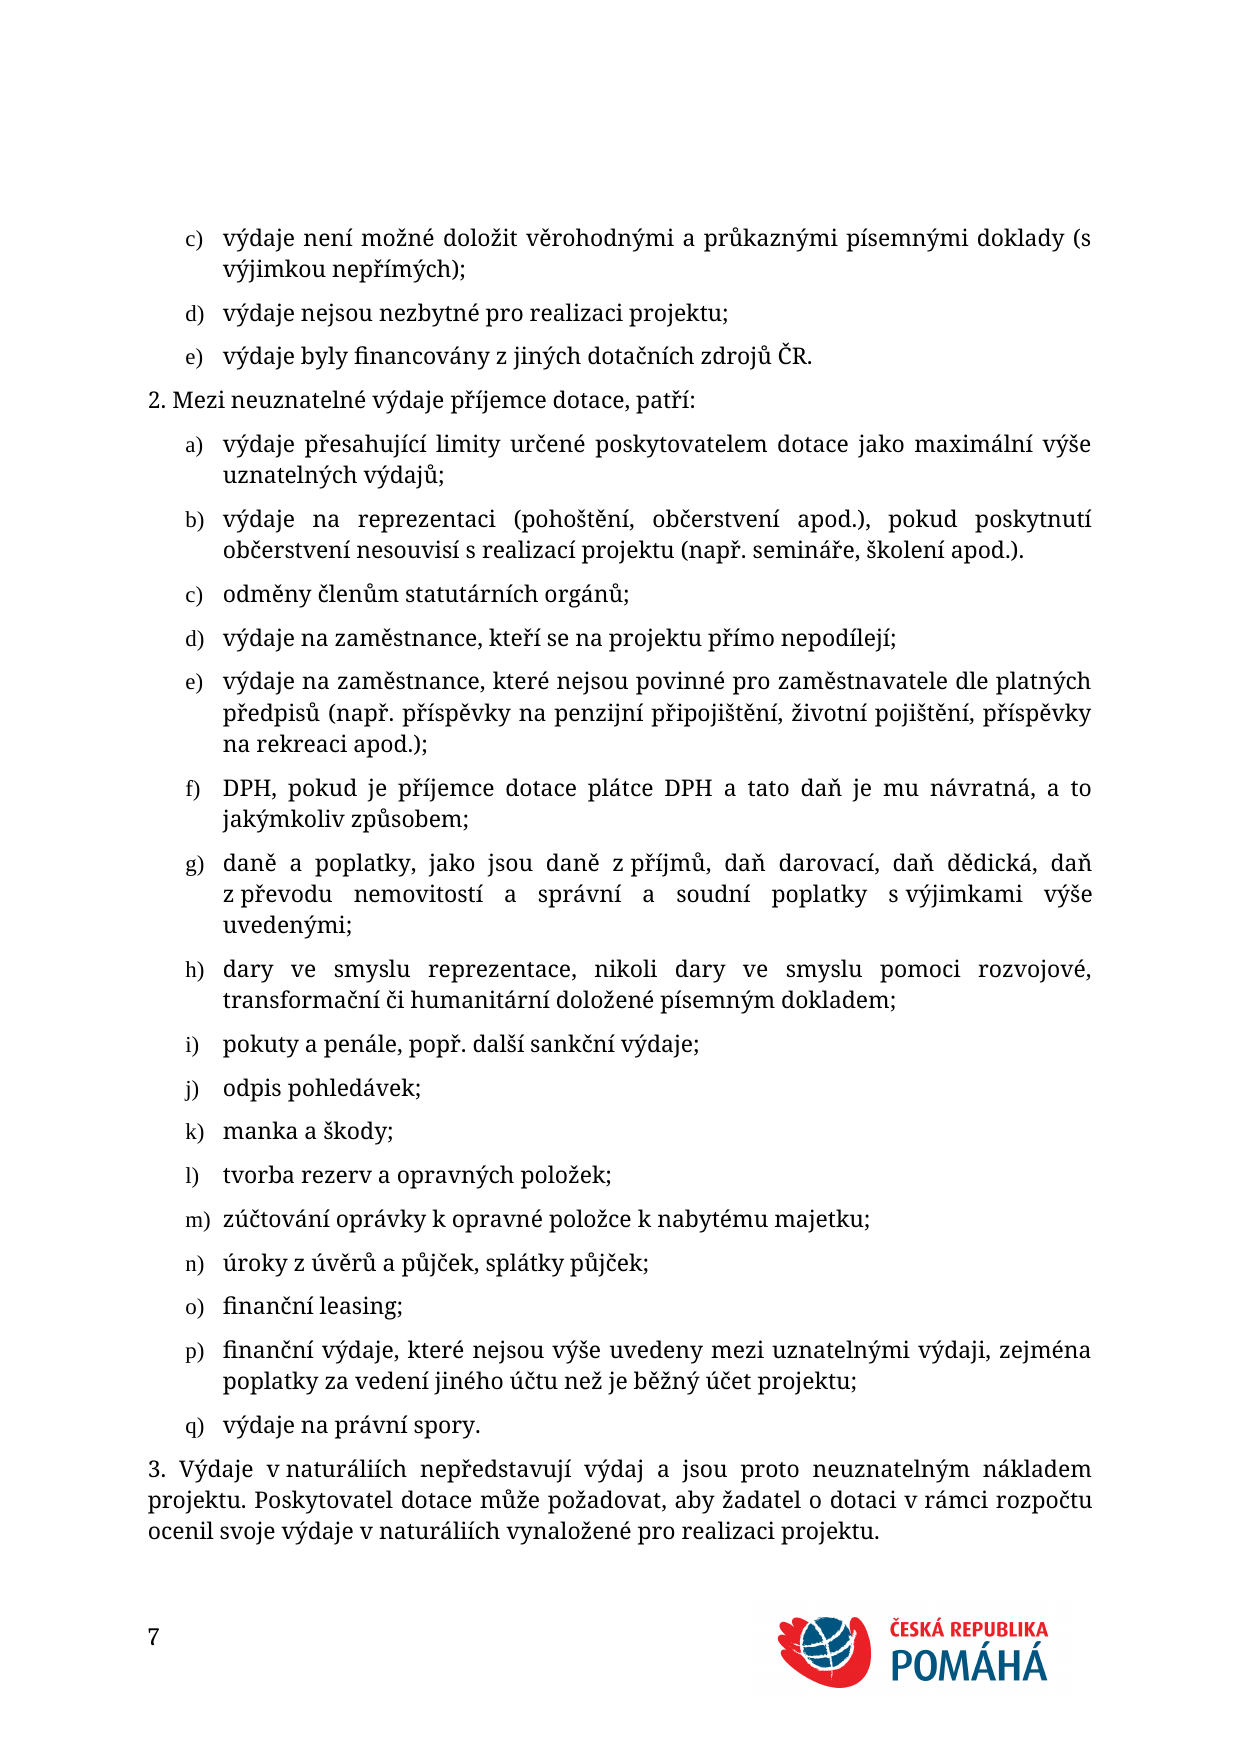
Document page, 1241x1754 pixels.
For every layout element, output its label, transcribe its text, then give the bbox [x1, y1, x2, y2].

list pokuty a penále, popř. další sankční výdaje; [185, 1028, 1093, 1059]
list zúčtování oprávky k opravné položce k nabytému majetku; [185, 1203, 1093, 1234]
list finanční výdaje, které nejsou výše uvedeny mezi uznatelnými výdaji, zejména poplatky za vedení jiného účtu než je běžný účet projektu; [185, 1334, 1093, 1397]
list výdaje na právní spory. [185, 1409, 1093, 1440]
list výdaje nejsou nezbytné pro realizaci projektu; [185, 297, 1093, 328]
list výdaje na zaměstnance, kteří se na projektu přímo nepodílejí; [185, 622, 1093, 653]
list výdaje na zaměstnance, které nejsou povinné pro zaměstnavatele dle platných předpisů (např. příspěvky na penzijní připojištění, životní pojištění, příspěvky na rekreaci apod.); [185, 665, 1093, 759]
list výdaje na reprezentaci (pohoštění, občerstvení apod.), pokud poskytnutí občerstvení nesouvisí s realizací projektu (např. semináře, školení apod.). [185, 503, 1093, 565]
text 2. Mezi neuznatelné výdaje příjemce dotace, patří: [148, 384, 1093, 415]
list výdaje není možné doložit věrohodnými a průkaznými písemnými doklady (s výjimkou nepřímých); [185, 222, 1093, 284]
list odpis pohledávek; [185, 1072, 1093, 1103]
list úroky z úvěrů a půjček, splátky půjček; [185, 1247, 1093, 1278]
list odměny členům statutárních orgánů; [185, 578, 1093, 609]
list daně a poplatky, jako jsou daně z příjmů, daň darovací, daň dědická, daň z převodu nemovitostí a správní a soudní poplatky s výjimkami výše uvedenými; [185, 847, 1093, 940]
list DPH, pokud je příjemce dotace plátce DPH a tato daň je mu návratná, a to jakýmkoliv způsobem; [185, 772, 1093, 834]
picture [748, 1592, 1078, 1710]
list dary ve smyslu reprezentace, nikoli dary ve smyslu pomoci rozvojové, transformační či humanitární doložené písemným dokladem; [185, 953, 1093, 1015]
list výdaje byly financovány z jiných dotačních zdrojů ČR. [185, 340, 1093, 372]
list manka a škody; [185, 1115, 1093, 1147]
text 3. Výdaje v naturáliích nepředstavují výdaj a jsou proto neuznatelným nákladem projektu. Poskytovatel dotace může požadovat, aby žadatel o dotaci v rámci rozpočtu ocenil svoje výdaje v naturáliích vynaložené pro realizaci projektu. [148, 1453, 1093, 1547]
list výdaje přesahující limity určené poskytovatelem dotace jako maximální výše uznatelných výdajů; [185, 428, 1093, 490]
list finanční leasing; [185, 1290, 1093, 1322]
list tvorba rezerv a opravných položek; [185, 1159, 1093, 1190]
